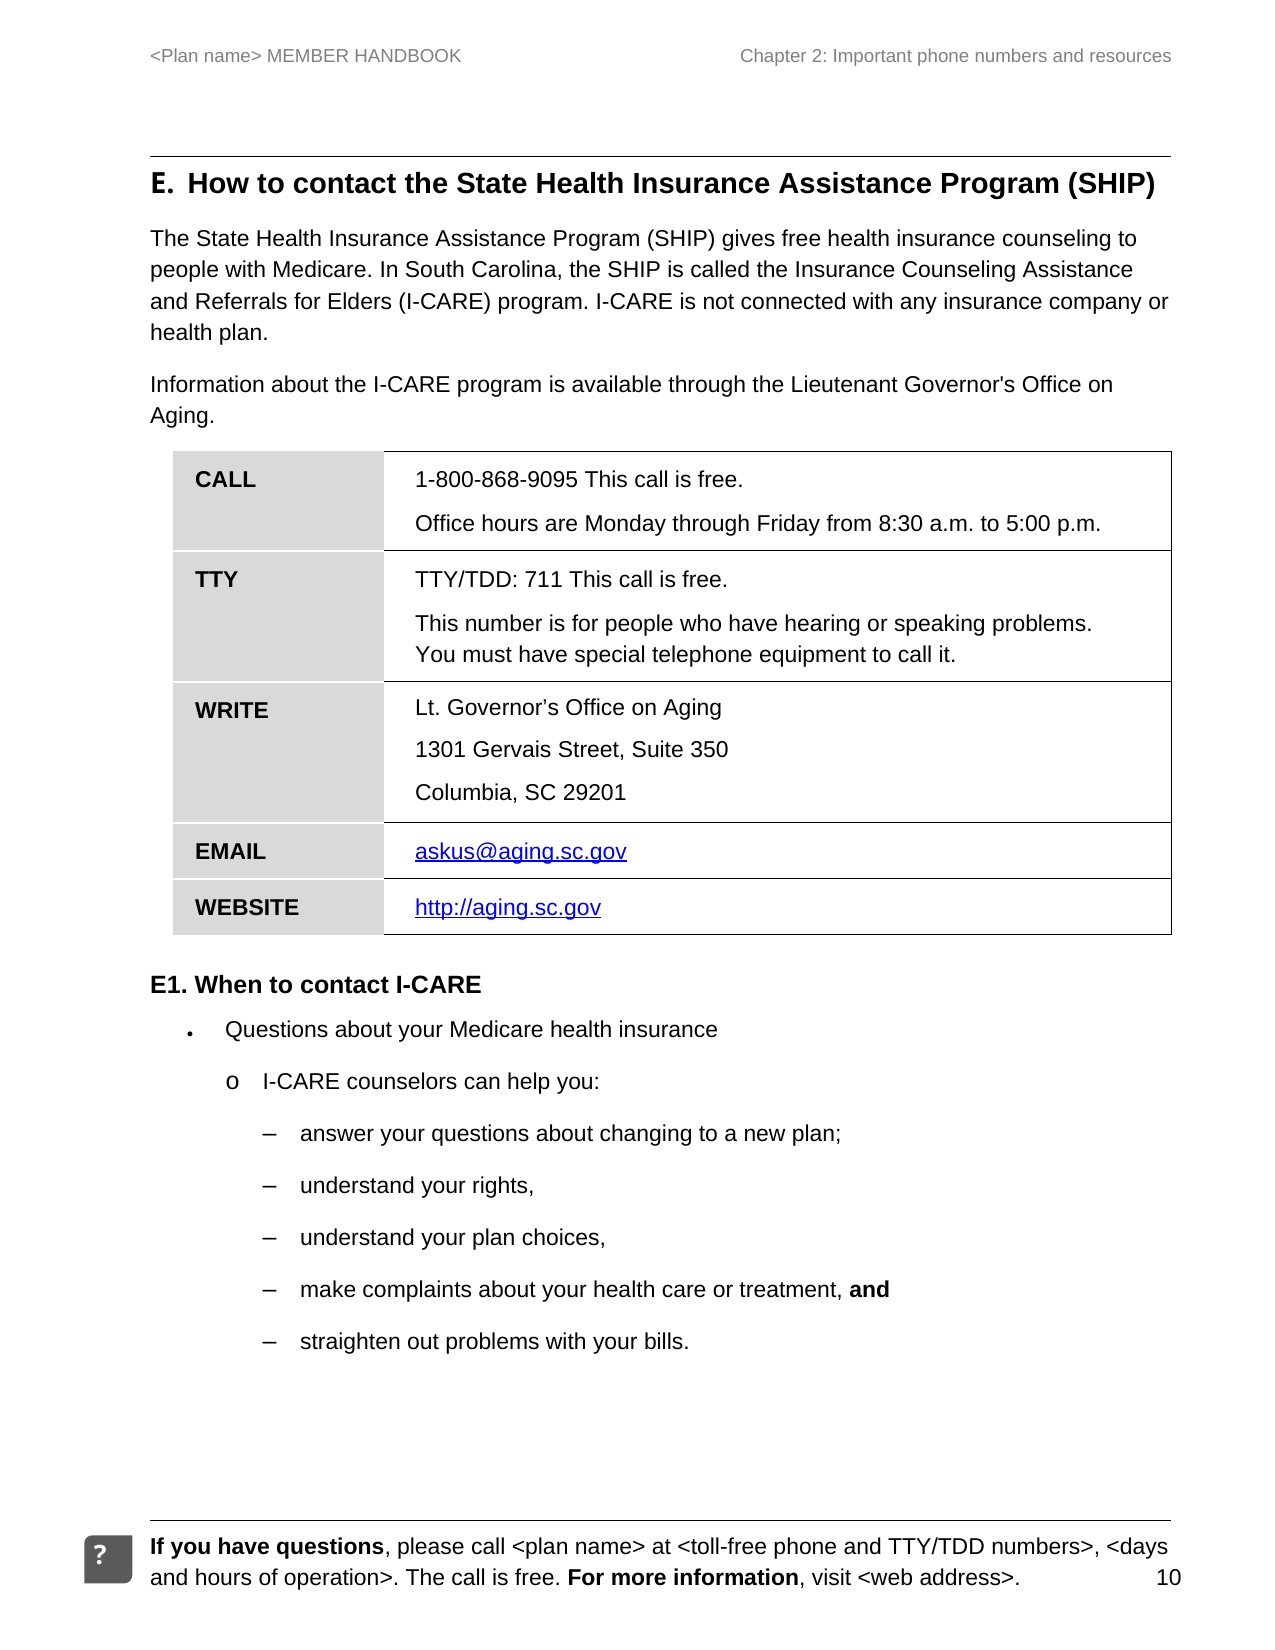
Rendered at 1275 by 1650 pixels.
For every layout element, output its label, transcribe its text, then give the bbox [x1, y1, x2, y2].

table_cell askus@aging.sc.gov [384, 823, 1171, 878]
subtitle E1. When to contact I-CARE [150, 966, 1096, 1000]
table_cell EMAIL [173, 824, 384, 878]
table_cell WEBSITE [173, 880, 384, 934]
table_cell http://aging.sc.gov [384, 879, 1171, 934]
list Questions about your Medicare health insurance [187, 1012, 1096, 1043]
table_cell Lt. Governor’s Office on Aging 1301 Gervais Street, Suite 350 Columbia, SC 29201 [384, 682, 1171, 822]
text make complaints about your health care or treatment, and [262, 1273, 1096, 1304]
text understand your plan choices, [262, 1221, 1096, 1252]
table_cell TTY/TDD: 711 This call is free. This number is for people who have hearing or speaking problems. You must have special telephone equipment to call it. [384, 551, 1171, 681]
table_header CALL [173, 452, 384, 550]
table_cell TTY [173, 552, 384, 681]
text Information about the I-CARE program is available through the Lieutenant Governor's Office on Aging. [150, 367, 1171, 430]
table_header 1-800-868-9095 This call is free. Office hours are Monday through Friday from 8:30 a.m. to 5:00 p.m. [384, 452, 1171, 550]
text The State Health Insurance Assistance Program (SHIP) gives free health insurance counseling to people with Medicare. In South Carolina, the SHIP is called the Insurance Counseling Assistance and Referrals for Elders (I-CARE) program. I-CARE is not connected with any insurance company or health plan. [150, 222, 1171, 347]
subtitle How to contact the State Health Insurance Assistance Program (SHIP) [150, 157, 1171, 201]
text straighten out problems with your bills. [262, 1325, 1096, 1356]
text answer your questions about changing to a new plan; [262, 1116, 1096, 1148]
text understand your rights, [262, 1168, 1096, 1200]
table_cell WRITE [173, 683, 384, 822]
text I-CARE counselors can help you: [225, 1064, 1096, 1096]
